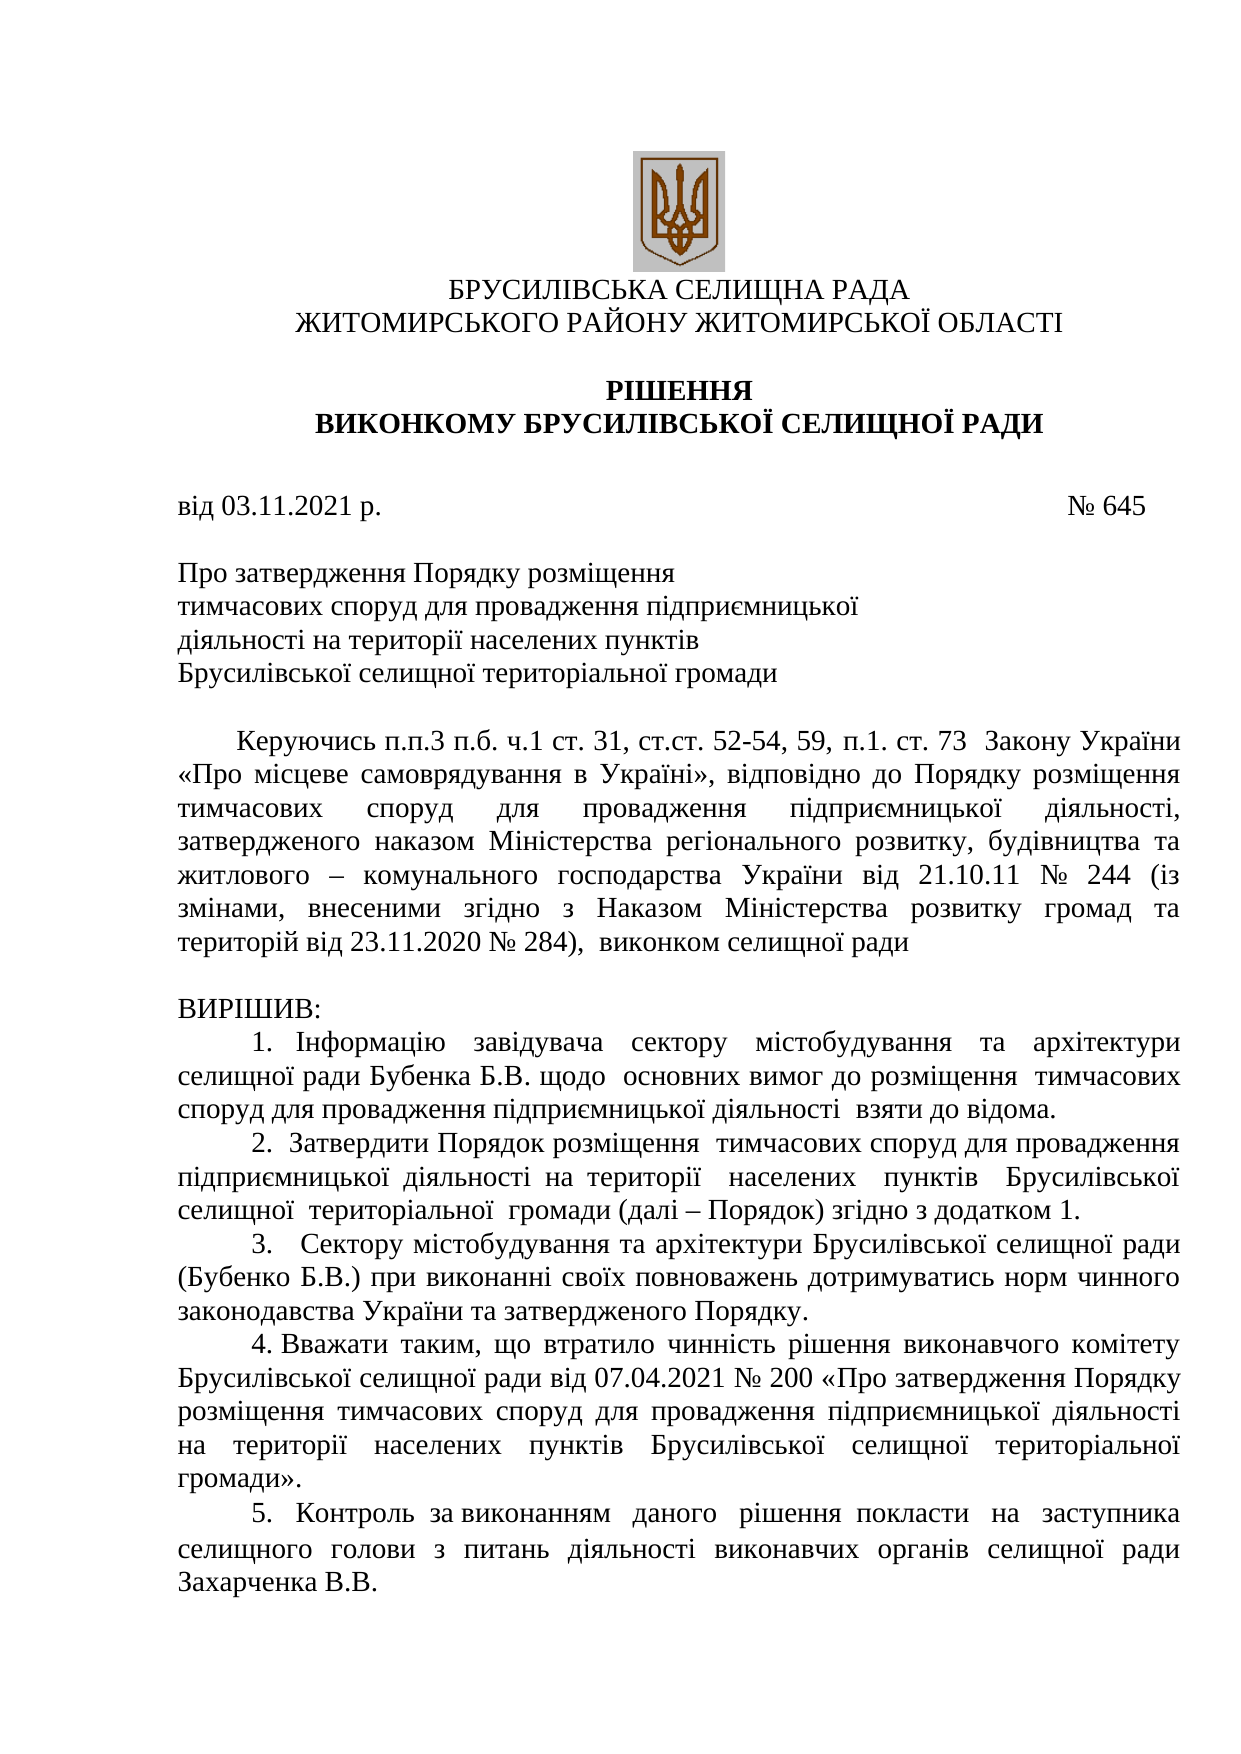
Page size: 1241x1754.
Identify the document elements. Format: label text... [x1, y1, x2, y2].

list Вважати таким, що втратило чинність рішення виконавчого комітету Брусилівської селищної ради від 07.04.2021 № 200 «Про затвердження Порядку розміщення тимчасових споруд для провадження підприємницької діяльності на території населених пунктів Брусилівської селищної територіальної громади». [177, 1326, 1181, 1494]
subtitle БРУСИЛІВСЬКА СЕЛИЩНА РАДА [177, 272, 1181, 306]
text діяльності на території населених пунктів [177, 622, 1181, 656]
list Інформацію завідувача сектору містобудування та архітектури селищної ради Бубенка Б.В. щодо основних вимог до розміщення тимчасових споруд для провадження підприємницької діяльності взяти до відома. [177, 1024, 1181, 1125]
subtitle ВИКОНКОМУ БРУСИЛІВСЬКОЇ СЕЛИЩНОЇ РАДИ [177, 406, 1181, 440]
text ВИРІШИВ: [177, 991, 1181, 1024]
text Керуючись п.п.3 п.б. ч.1 ст. 31, ст.ст. 52-54, 59, п.1. ст. 73 Закону України «Про місцеве самоврядування в Україні», відповідно до Порядку розміщення тимчасових споруд для провадження підприємницької діяльності, затвердженого наказом Міністерства регіонального розвитку, будівництва та житлового – комунального господарства України від 21.10.11 № 244 (із змінами, внесеними згідно з Наказом Міністерства розвитку громад та територій від 23.11.2020 № 284), виконком селищної ради [177, 723, 1181, 957]
text селищного голови з питань діяльності виконавчих органів селищної ради Захарченка В.В. [177, 1531, 1181, 1598]
list Сектору містобудування та архітектури Брусилівської селищної ради (Бубенко Б.В.) при виконанні своїх повноважень дотримуватись норм чинного законодавства України та затвердженого Порядку. [177, 1226, 1181, 1326]
subtitle ЖИТОМИРСЬКОГО РАЙОНУ ЖИТОМИРСЬКОЇ ОБЛАСТІ [177, 306, 1181, 339]
text Про затвердження Порядку розміщення [177, 555, 1181, 588]
text тимчасових споруд для провадження підприємницької [177, 588, 1181, 622]
list Контроль за виконанням даного рішення покласти на заступника [251, 1496, 1181, 1529]
subtitle РІШЕННЯ [177, 373, 1181, 406]
picture [633, 151, 726, 272]
list Затвердити Порядок розміщення тимчасових споруд для провадження підприємницької діяльності на території населених пунктів Брусилівської селищної територіальної громади (далі – Порядок) згідно з додатком 1. [177, 1125, 1181, 1226]
text Брусилівської селищної територіальної громади [177, 656, 1181, 689]
text від 03.11.2021 р. № 645 [177, 488, 1181, 521]
